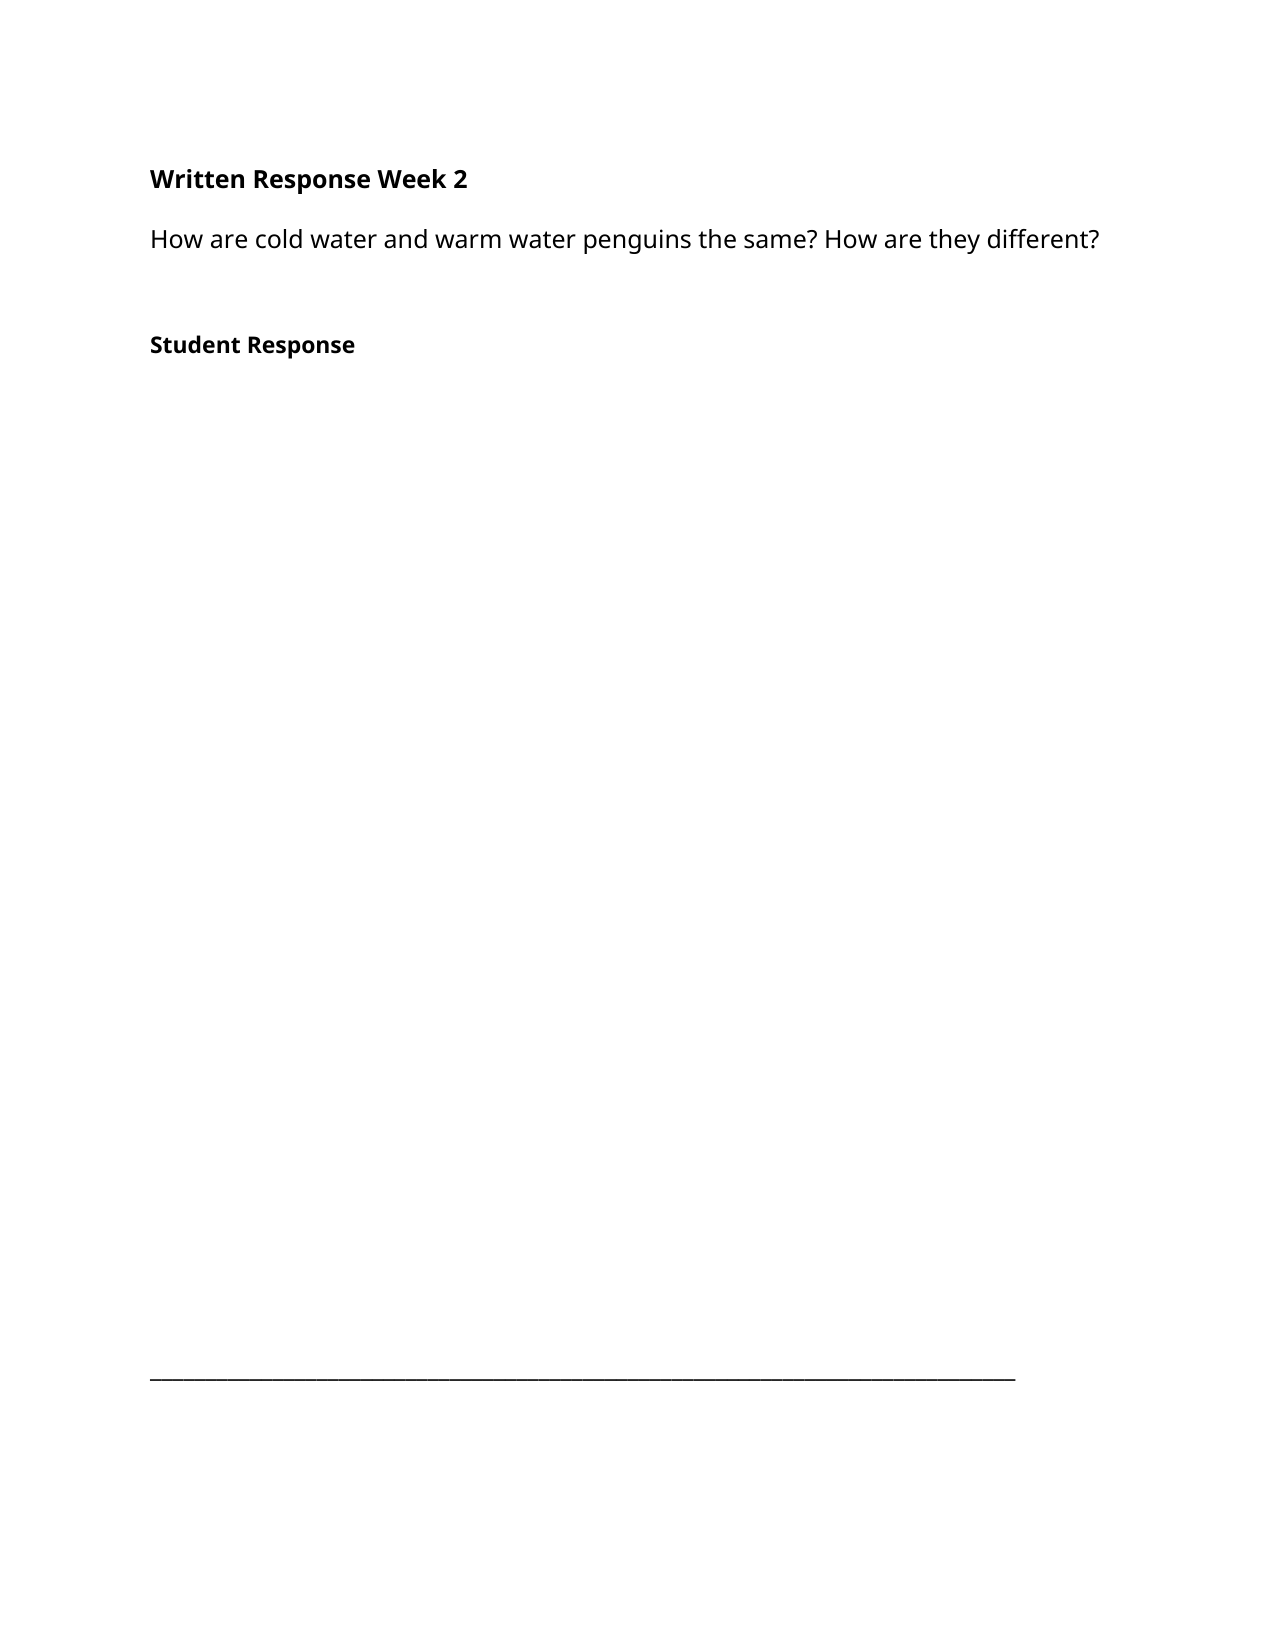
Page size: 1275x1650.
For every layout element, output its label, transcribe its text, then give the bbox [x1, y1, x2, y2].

text How are cold water and warm water penguins the same? How are they different? [150, 222, 1125, 256]
text ______________________________________________________________________________ [150, 1351, 1125, 1384]
text Written Response Week 2 [150, 162, 1200, 196]
text Student Response [150, 329, 1125, 360]
